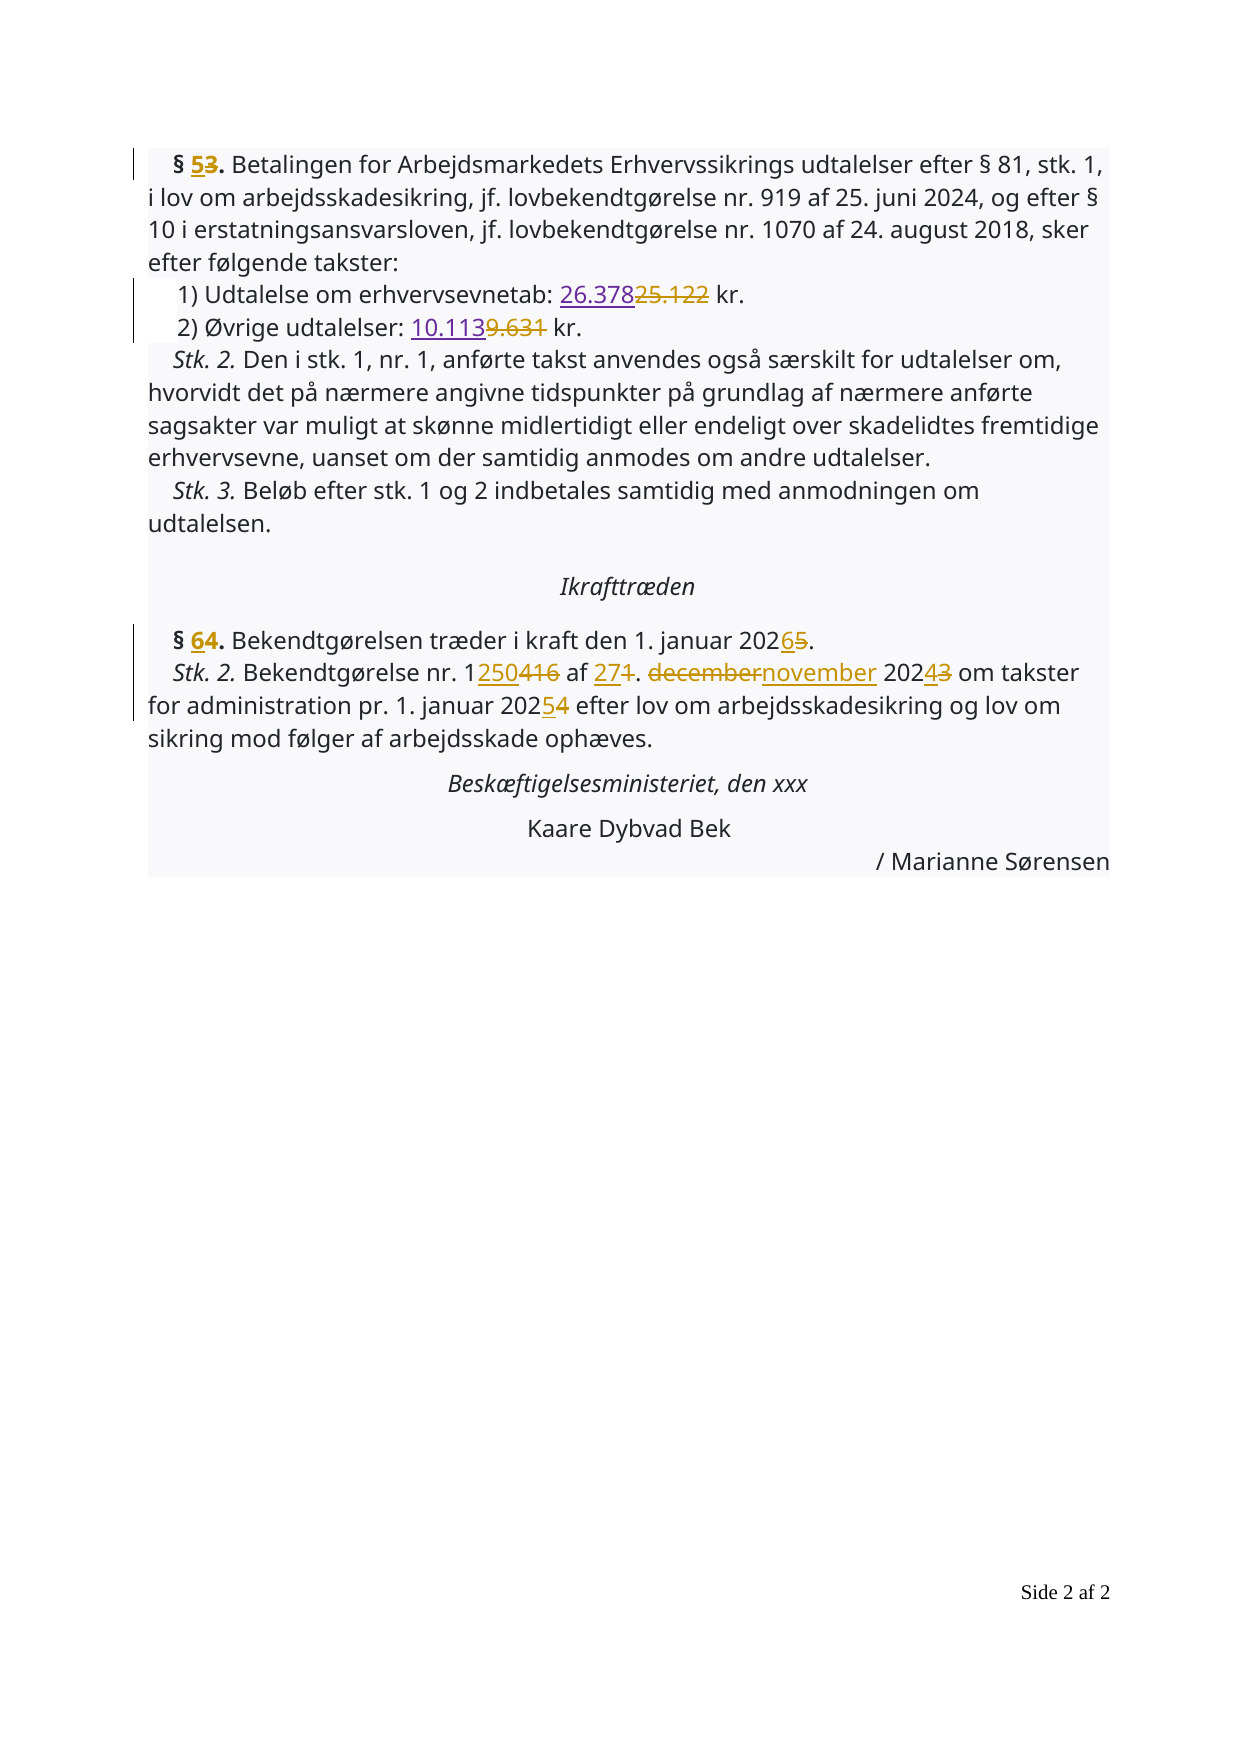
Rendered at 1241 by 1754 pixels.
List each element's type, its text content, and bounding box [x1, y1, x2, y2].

list 1) Udtalelse om erhvervsevnetab: kr. [177, 278, 1110, 311]
text Stk. 3. Beløb efter stk. 1 og 2 indbetales samtidig med anmodningen om udtalelsen. [148, 474, 1110, 539]
text / Marianne Sørensen [148, 844, 1110, 877]
text Kaare Dybvad Bek [148, 812, 1110, 844]
text § . Bekendtgørelsen træder i kraft den 1. januar 202. [148, 624, 1110, 656]
text Beskæftigelsesministeriet, den xxx [148, 767, 1110, 799]
list 2) Øvrige udtalelser: kr. [177, 311, 1110, 343]
text Ikrafttræden [148, 570, 1110, 603]
text § . Betalingen for Arbejdsmarkedets Erhvervssikrings udtalelser efter § 81, stk. 1, i lov om arbejdsskadesikring, jf. lovbekendtgørelse nr. 919 af 25. juni 2024, og efter § 10 i erstatningsansvarsloven, jf. lovbekendtgørelse nr. 1070 af 24. august 2018, sker efter følgende takster: [148, 148, 1110, 278]
text Stk. 2. Den i stk. 1, nr. 1, anførte takst anvendes også særskilt for udtalelser om, hvorvidt det på nærmere angivne tidspunkter på grundlag af nærmere anførte sagsakter var muligt at skønne midlertidigt eller endeligt over skadelidtes fremtidige erhvervsevne, uanset om der samtidig anmodes om andre udtalelser. [148, 343, 1110, 474]
text Stk. 2. Bekendtgørelse nr. 1 af . 202 om takster for administration pr. 1. januar 202 efter lov om arbejdsskadesikring og lov om sikring mod følger af arbejdsskade ophæves. [148, 656, 1110, 754]
